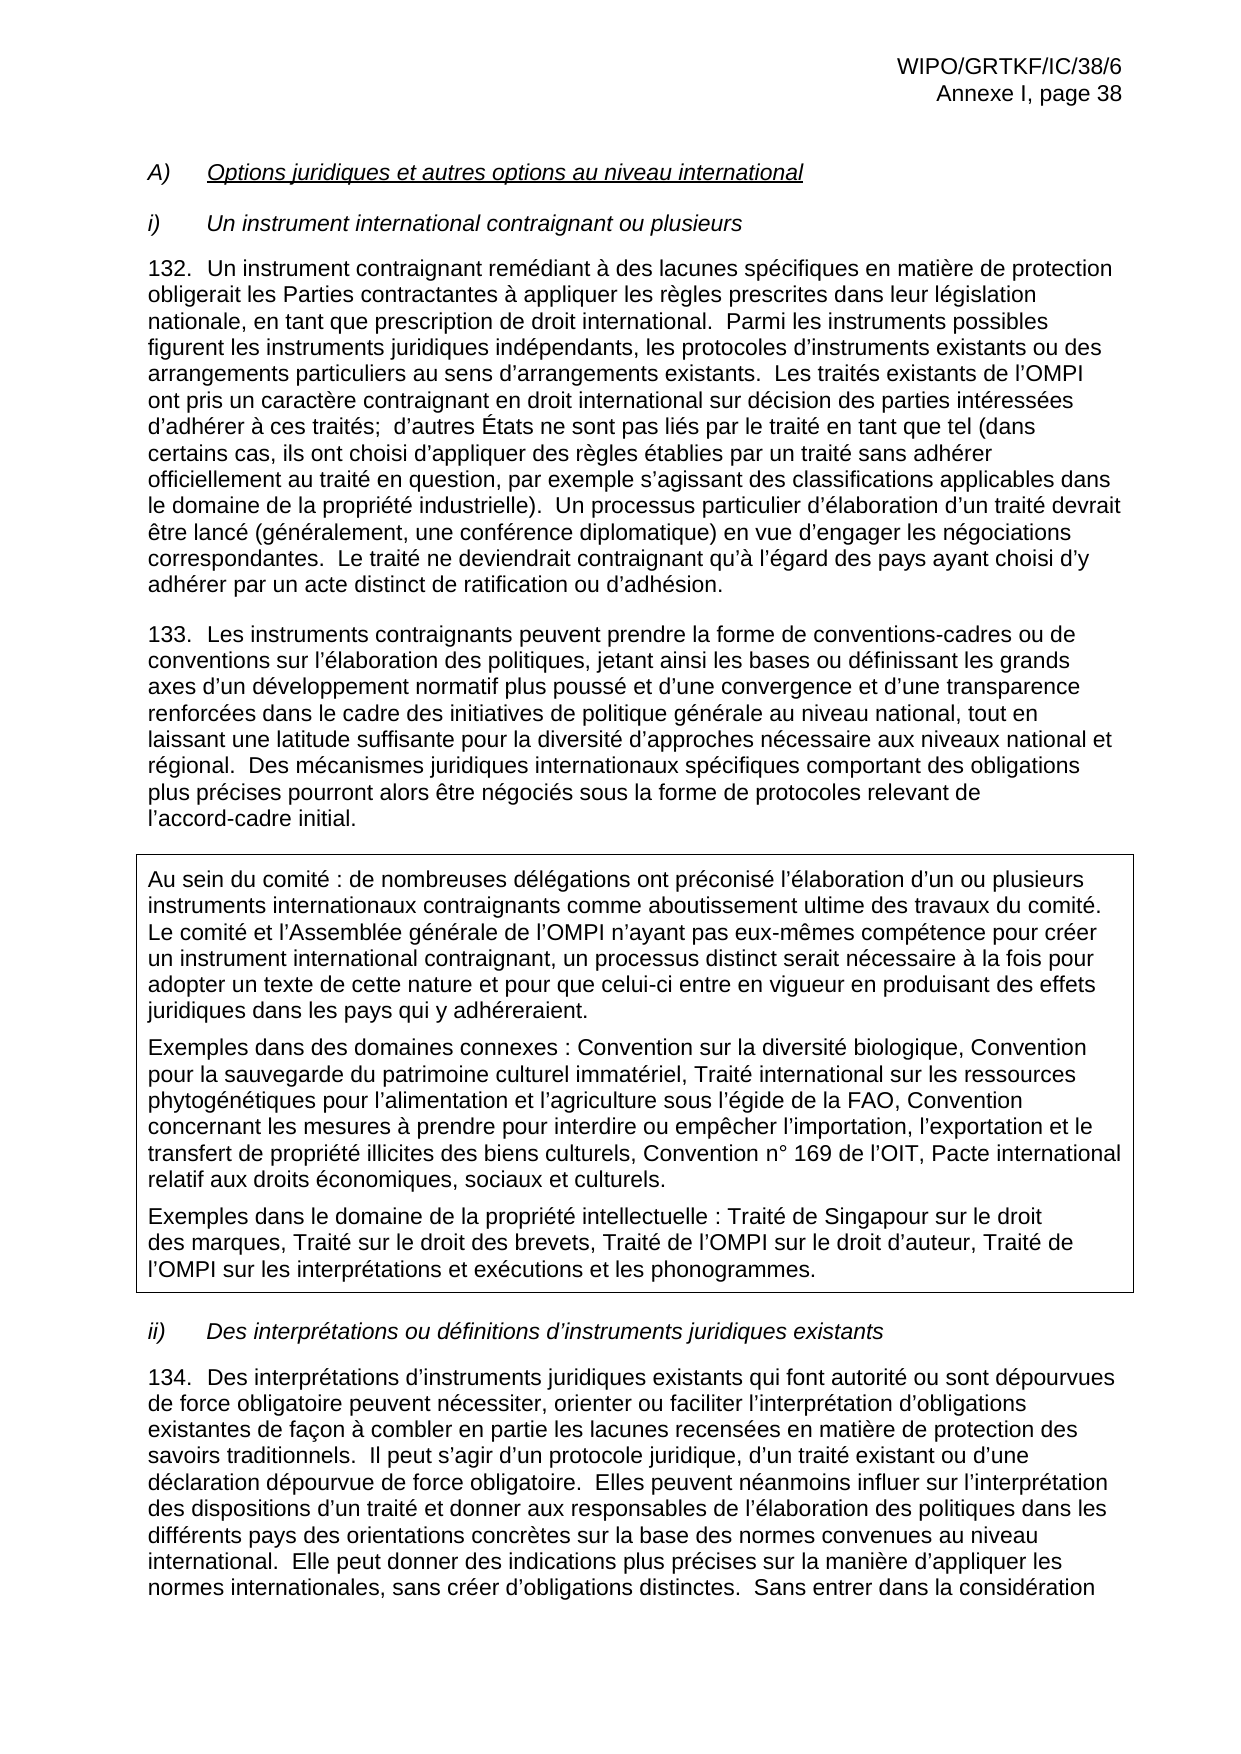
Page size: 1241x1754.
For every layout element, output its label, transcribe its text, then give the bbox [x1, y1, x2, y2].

subtitle Options juridiques et autres options au niveau international [148, 158, 1122, 185]
subtitle i) Un instrument international contraignant ou plusieurs [148, 210, 1122, 236]
text Les instruments contraignants peuvent prendre la forme de conventions-cadres ou de conventions sur l’élaboration des politiques, jetant ainsi les bases ou définissant les grands axes d’un développement normatif plus poussé et d’une convergence et d’une transparence renforcées dans le cadre des initiatives de politique générale au niveau national, tout en laissant une latitude suffisante pour la diversité d’approches nécessaire aux niveaux national et régional. Des mécanismes juridiques internationaux spécifiques comportant des obligations plus précises pourront alors être négociés sous la forme de protocoles relevant de l’accord-cadre initial. [148, 621, 1122, 831]
text Un instrument contraignant remédiant à des lacunes spécifiques en matière de protection obligerait les Parties contractantes à appliquer les règles prescrites dans leur législation nationale, en tant que prescription de droit international. Parmi les instruments possibles figurent les instruments juridiques indépendants, les protocoles d’instruments existants ou des arrangements particuliers au sens d’arrangements existants. Les traités existants de l’OMPI ont pris un caractère contraignant en droit international sur décision des parties intéressées d’adhérer à ces traités; d’autres États ne sont pas liés par le traité en tant que tel (dans certains cas, ils ont choisi d’appliquer des règles établies par un traité sans adhérer officiellement au traité en question, par exemple s’agissant des classifications applicables dans le domaine de la propriété industrielle). Un processus particulier d’élaboration d’un traité devrait être lancé (généralement, une conférence diplomatique) en vue d’engager les négociations correspondantes. Le traité ne deviendrait contraignant qu’à l’égard des pays ayant choisi d’y adhérer par un acte distinct de ratification ou d’adhésion. [148, 255, 1122, 598]
subtitle ii) Des interprétations ou définitions d’instruments juridiques existants [148, 1318, 1122, 1345]
table_header Au sein du comité : de nombreuses délégations ont préconisé l’élaboration d’un ou plusieurs instruments internationaux contraignants comme aboutissement ultime des travaux du comité. Le comité et l’Assemblée générale de l’OMPI n’ayant pas eux-mêmes compétence pour créer un instrument international contraignant, un processus distinct serait nécessaire à la fois pour adopter un texte de cette nature et pour que celui-ci entre en vigueur en produisant des effets juridiques dans les pays qui y adhéreraient. Exemples dans des domaines connexes : Convention sur la diversité biologique, Convention pour la sauvegarde du patrimoine culturel immatériel, Traité international sur les ressources phytogénétiques pour l’alimentation et l’agriculture sous l’égide de la FAO, Convention concernant les mesures à prendre pour interdire ou empêcher l’importation, l’exportation et le transfert de propriété illicites des biens culturels, Convention n° 169 de l’OIT, Pacte international relatif aux droits économiques, sociaux et culturels. Exemples dans le domaine de la propriété intellectuelle : Traité de Singapour sur le droit des marques, Traité sur le droit des brevets, Traité de l’OMPI sur le droit d’auteur, Traité de l’OMPI sur les interprétations et exécutions et les phonogrammes. [137, 855, 1133, 1292]
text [148, 1363, 1122, 1601]
